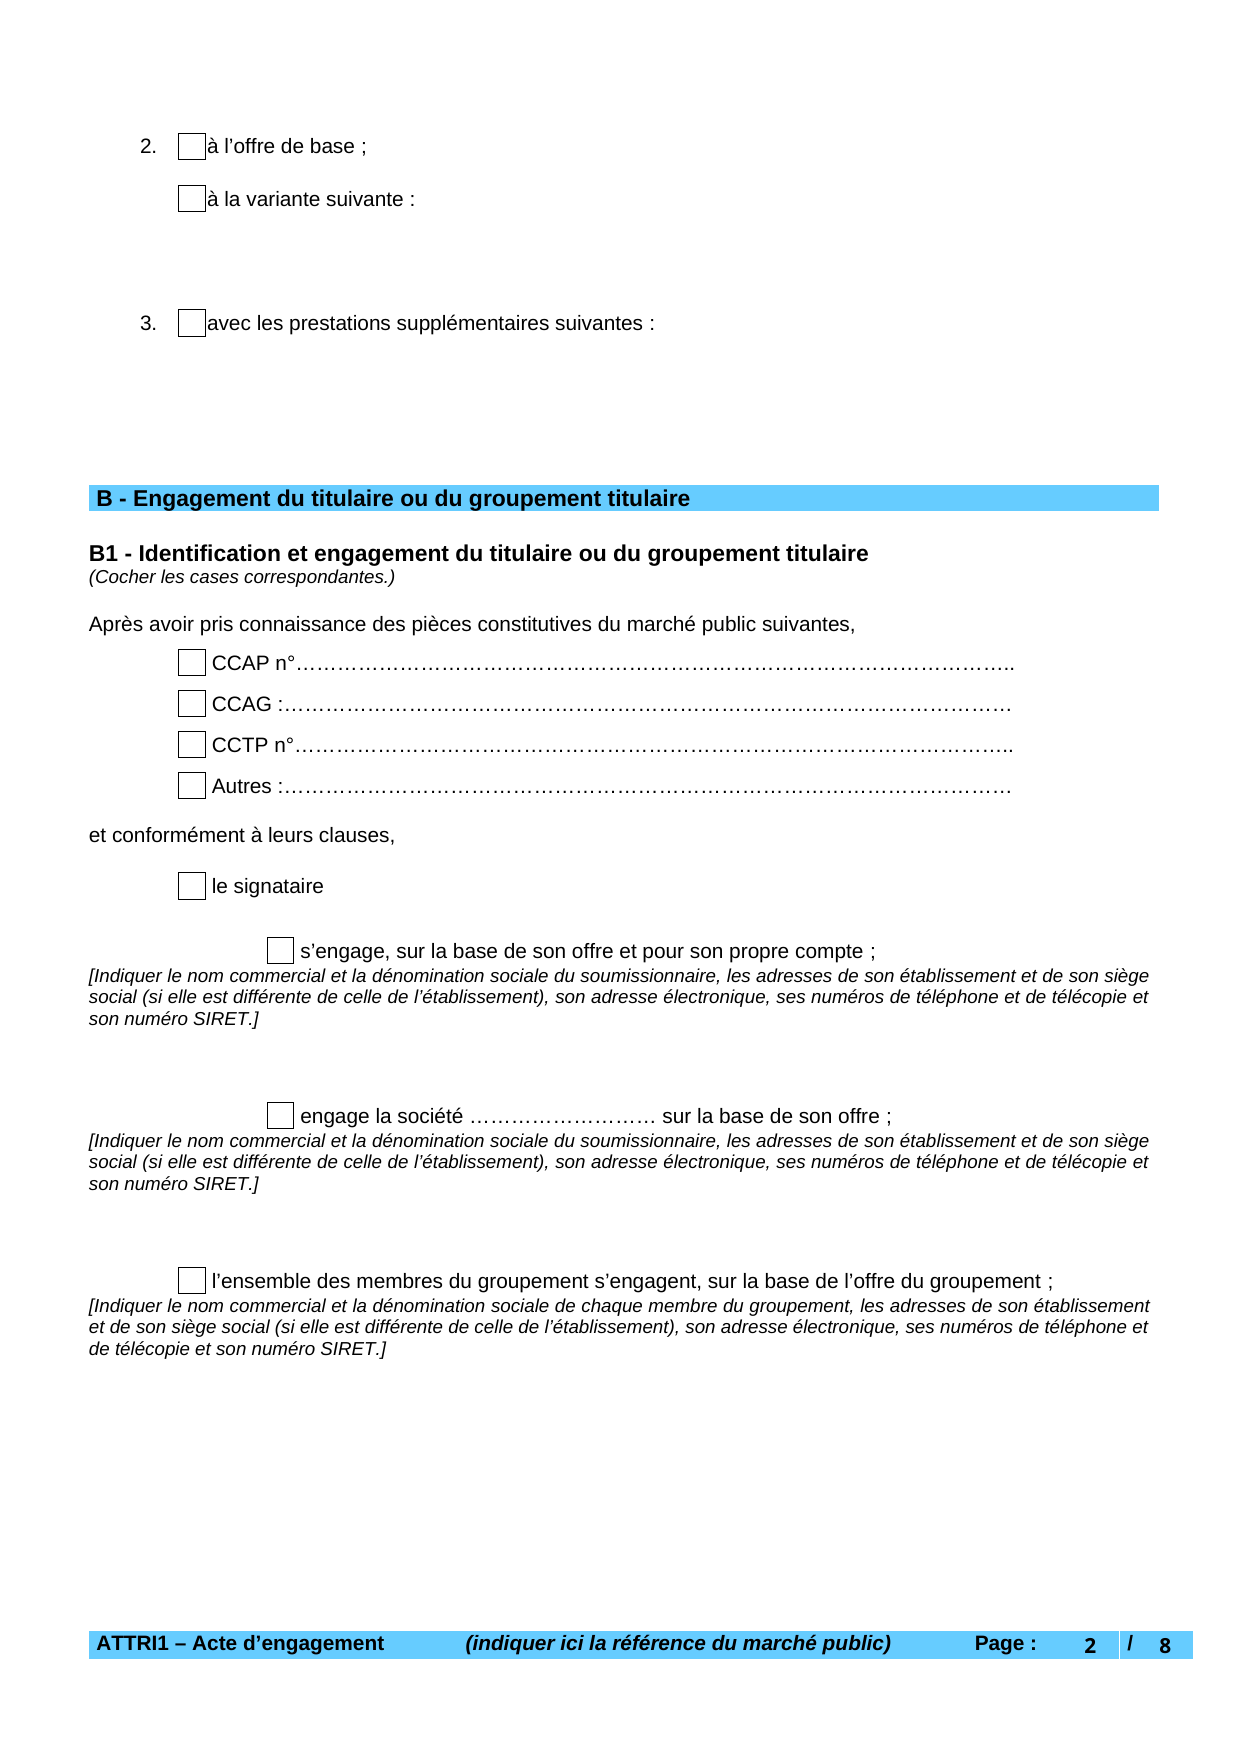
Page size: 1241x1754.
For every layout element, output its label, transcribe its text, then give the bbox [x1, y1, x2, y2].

text CCAP n°………………………………………………………………………………………….. [177, 648, 1152, 677]
text (Cocher les cases correspondantes.) [89, 566, 1152, 588]
text et conformément à leurs clauses, [89, 823, 1152, 847]
text Après avoir pris connaissance des pièces constitutives du marché public suivantes, [89, 612, 1152, 636]
table_header B - Engagement du titulaire ou du groupement titulaire [89, 485, 1159, 511]
text [Indiquer le nom commercial et la dénomination sociale du soumissionnaire, les adresses de son établissement et de son siège social (si elle est différente de celle de l’établissement), son adresse électronique, ses numéros de téléphone et de télécopie et son numéro SIRET.] [89, 1129, 1152, 1194]
text engage la société ……………………… sur la base de son offre ; [266, 1101, 1152, 1129]
text Autres :…………………………………………………………………………………………… [177, 771, 1152, 799]
text [Indiquer le nom commercial et la dénomination sociale du soumissionnaire, les adresses de son établissement et de son siège social (si elle est différente de celle de l’établissement), son adresse électronique, ses numéros de téléphone et de télécopie et son numéro SIRET.] [89, 964, 1152, 1029]
text le signataire [177, 871, 1152, 900]
text CCTP n°………………………………………………………………………………………….. [177, 730, 1152, 758]
subtitle B1 - Identification et engagement du titulaire ou du groupement titulaire [89, 540, 1152, 566]
list avec les prestations supplémentaires suivantes : [140, 308, 1152, 337]
list à l’offre de base ; [140, 132, 1152, 160]
text à la variante suivante : [177, 184, 1152, 212]
text CCAG :…………………………………………………………………………………………… [177, 689, 1152, 717]
text l’ensemble des membres du groupement s’engagent, sur la base de l’offre du groupement ; [177, 1266, 1152, 1294]
text [Indiquer le nom commercial et la dénomination sociale de chaque membre du groupement, les adresses de son établissement et de son siège social (si elle est différente de celle de l’établissement), son adresse électronique, ses numéros de téléphone et de télécopie et son numéro SIRET.] [89, 1294, 1152, 1359]
text s’engage, sur la base de son offre et pour son propre compte ; [266, 936, 1152, 964]
